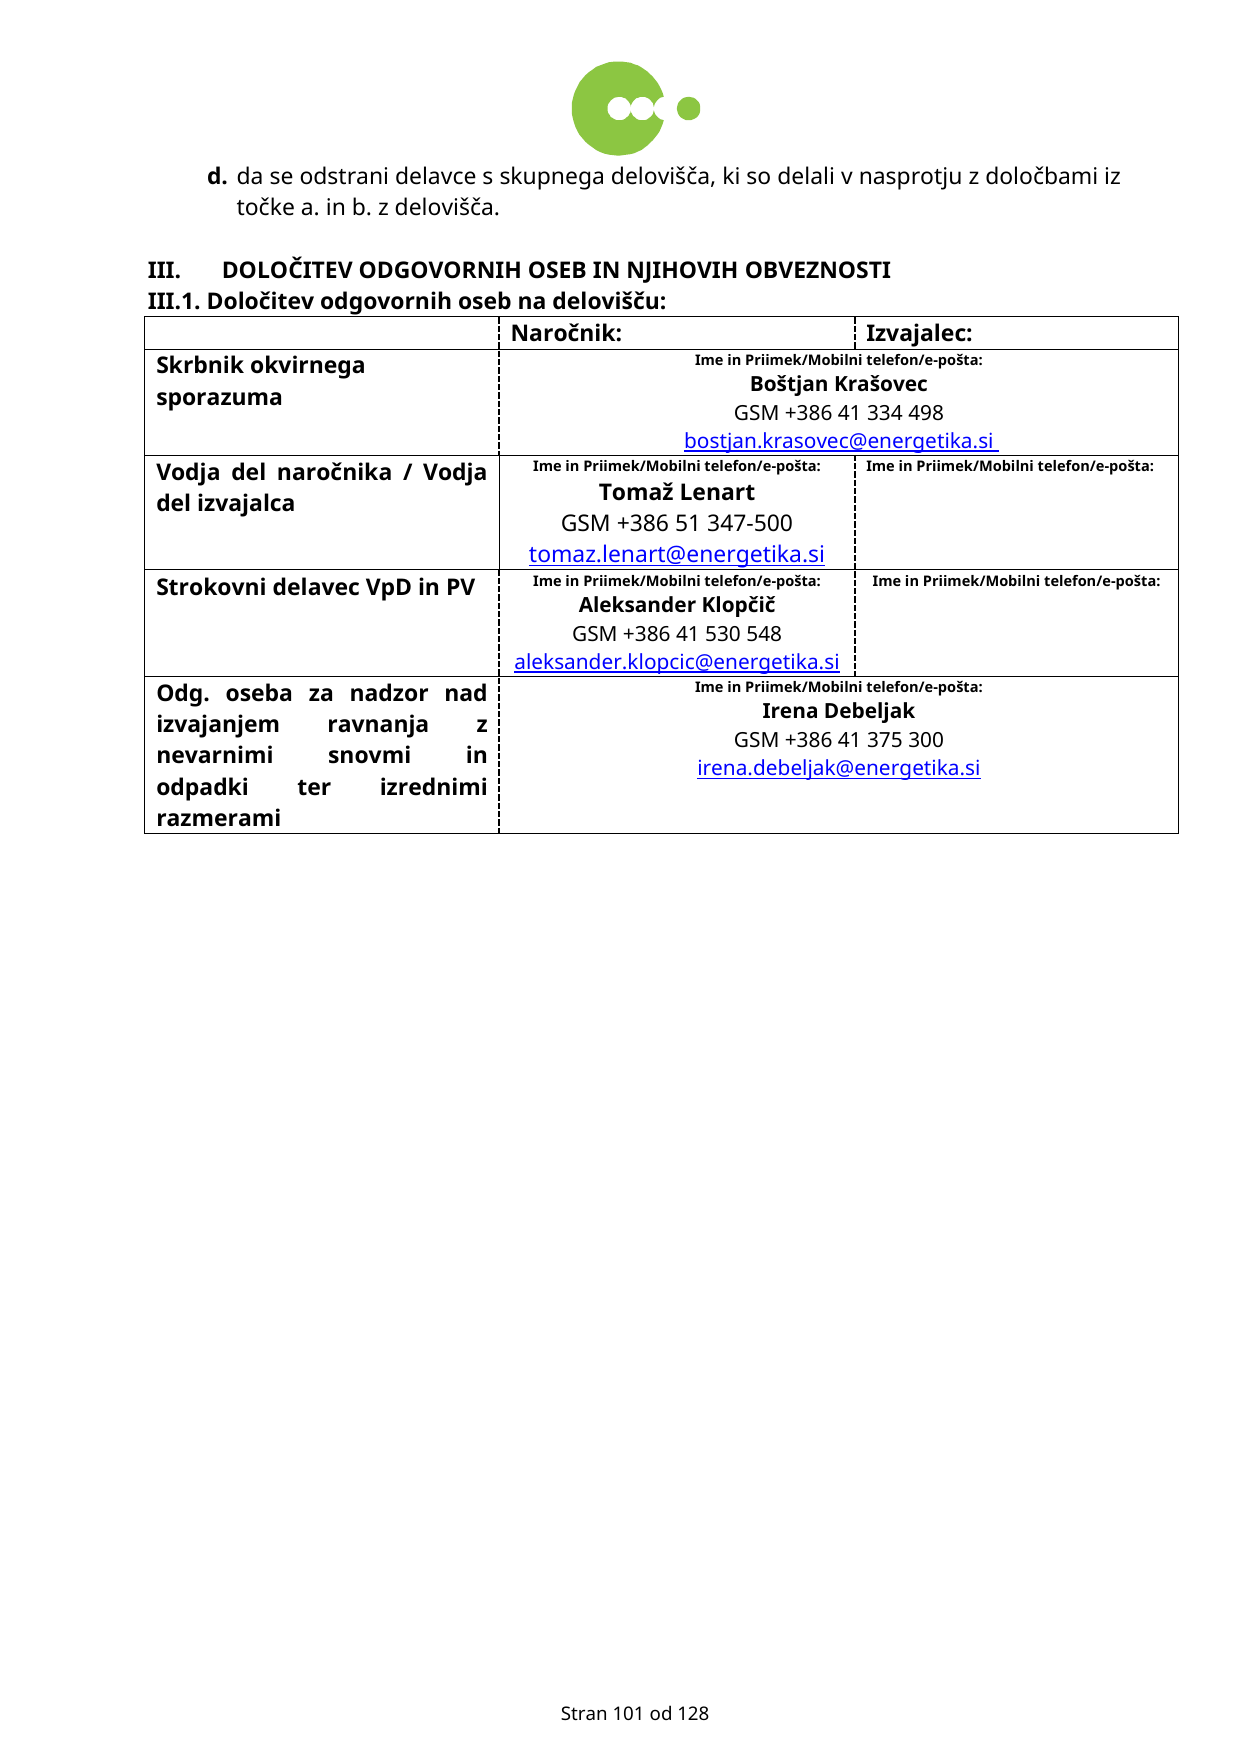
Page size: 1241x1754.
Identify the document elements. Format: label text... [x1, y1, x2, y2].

table_cell Odg. oseba za nadzor nad izvajanjem ravnanja z nevarnimi snovmi in odpadki ter izrednimi razmerami [145, 677, 499, 833]
table_cell Ime in Priimek/Mobilni telefon/e-pošta: Aleksander Klopčič GSM +386 41 530 548 aleksander.klopcic@energetika.si [499, 570, 855, 676]
list da se odstrani delavce s skupnega delovišča, ki so delali v nasprotju z določbami iz točke a. in b. z delovišča. [207, 160, 1122, 222]
table_cell Ime in Priimek/Mobilni telefon/e-pošta: Tomaž Lenart GSM +386 51 347-500 tomaz.lenart@energetika.si [500, 456, 855, 569]
table_header [145, 317, 499, 348]
table_cell Ime in Priimek/Mobilni telefon/e-pošta: Boštjan Krašovec GSM +386 41 334 498 bostjan.krasovec@energetika.si [499, 350, 1178, 455]
table_cell Ime in Priimek/Mobilni telefon/e-pošta: Irena Debeljak GSM +386 41 375 300 irena.debeljak@energetika.si [499, 677, 1178, 833]
table_cell Skrbnik okvirnega sporazuma [145, 350, 499, 455]
text III.1. Določitev odgovornih oseb na delovišču: [148, 285, 1122, 316]
table_header Izvajalec: [855, 317, 1178, 348]
table_cell Ime in Priimek/Mobilni telefon/e-pošta: [855, 570, 1178, 676]
table_cell Strokovni delavec VpD in PV [145, 570, 499, 676]
table_cell Vodja del naročnika / Vodja del izvajalca [145, 456, 499, 569]
table_header Naročnik: [499, 317, 855, 348]
text III. DOLOČITEV ODGOVORNIH OSEB IN NJIHOVIH OBVEZNOSTI [148, 254, 1117, 285]
table_cell Ime in Priimek/Mobilni telefon/e-pošta: [855, 456, 1178, 569]
